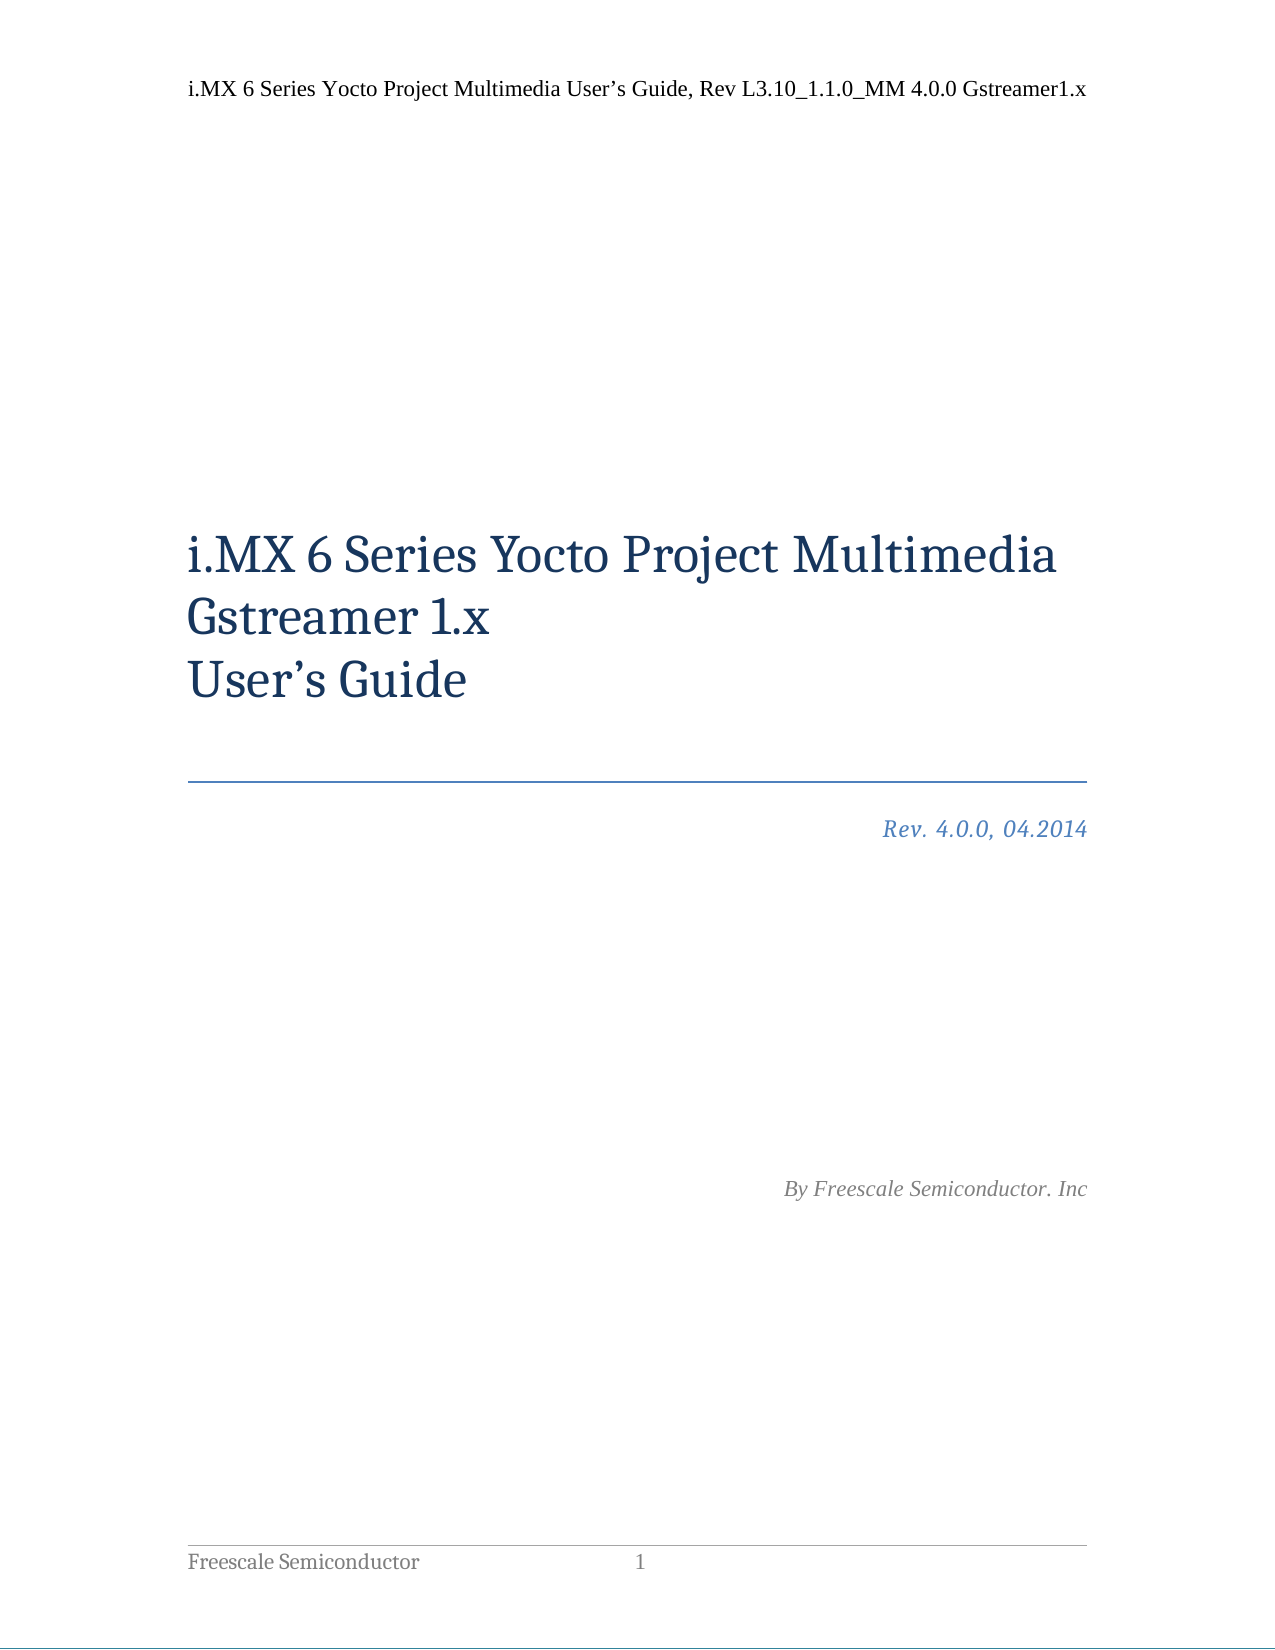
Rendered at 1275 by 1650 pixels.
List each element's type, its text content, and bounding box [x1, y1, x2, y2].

title i.MX 6 Series Yocto Project Multimedia Gstreamer 1.x [187, 524, 1087, 648]
subtitle Rev. 4.0.0, 04.2014 [187, 814, 1087, 843]
title User’s Guide [187, 648, 1087, 711]
text By Freescale Semiconductor. Inc [187, 1175, 1087, 1201]
